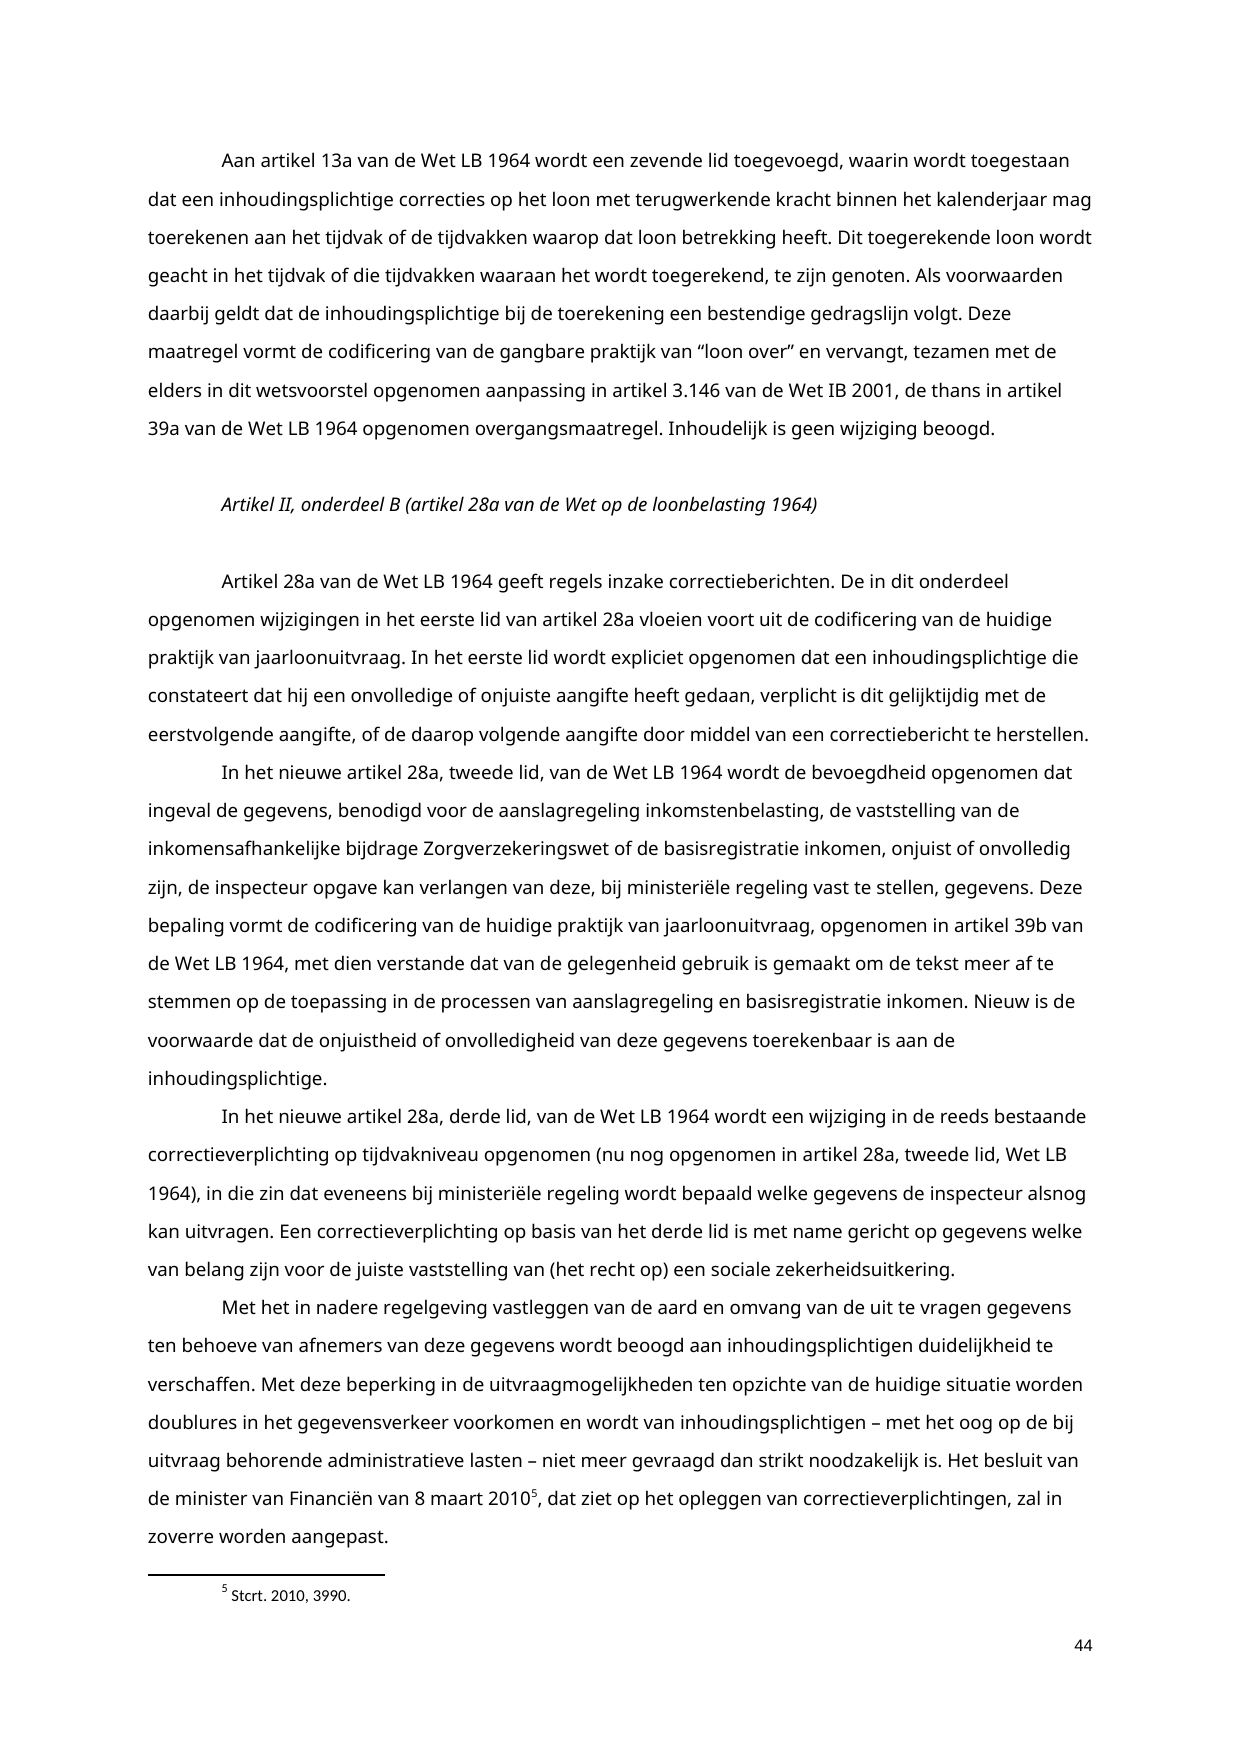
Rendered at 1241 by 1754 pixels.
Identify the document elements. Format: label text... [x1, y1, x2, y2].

text Met het in nadere regelgeving vastleggen van de aard en omvang van de uit te vragen gegevens ten behoeve van afnemers van deze gegevens wordt beoogd aan inhoudingsplichtigen duidelijkheid te verschaffen. Met deze beperking in de uitvraagmogelijkheden ten opzichte van de huidige situatie worden doublures in het gegevensverkeer voorkomen en wordt van inhoudingsplichtigen – met het oog op de bij uitvraag behorende administratieve lasten – niet meer gevraagd dan strikt noodzakelijk is. Het besluit van de minister van Financiën van 8 maart 2010, dat ziet op het opleggen van correctieverplichtingen, zal in zoverre worden aangepast. [148, 1294, 1093, 1549]
text Artikel II, onderdeel B (artikel 28a van de Wet op de loonbelasting 1964) [148, 492, 1093, 517]
text Artikel 28a van de Wet LB 1964 geeft regels inzake correctieberichten. De in dit onderdeel opgenomen wijzigingen in het eerste lid van artikel 28a vloeien voort uit de codificering van de huidige praktijk van jaarloonuitvraag. In het eerste lid wordt expliciet opgenomen dat een inhoudingsplichtige die constateert dat hij een onvolledige of onjuiste aangifte heeft gedaan, verplicht is dit gelijktijdig met de eerstvolgende aangifte, of de daarop volgende aangifte door middel van een correctiebericht te herstellen. [148, 568, 1093, 747]
text Aan artikel 13a van de Wet LB 1964 wordt een zevende lid toegevoegd, waarin wordt toegestaan dat een inhoudingsplichtige correcties op het loon met terugwerkende kracht binnen het kalenderjaar mag toerekenen aan het tijdvak of de tijdvakken waarop dat loon betrekking heeft. Dit toegerekende loon wordt geacht in het tijdvak of die tijdvakken waaraan het wordt toegerekend, te zijn genoten. Als voorwaarden daarbij geldt dat de inhoudingsplichtige bij de toerekening een bestendige gedragslijn volgt. Deze maatregel vormt de codificering van de gangbare praktijk van “loon over” en vervangt, tezamen met de elders in dit wetsvoorstel opgenomen aanpassing in artikel 3.146 van de Wet IB 2001, de thans in artikel 39a van de Wet LB 1964 opgenomen overgangsmaatregel. Inhoudelijk is geen wijziging beoogd. [148, 148, 1093, 441]
text In het nieuwe artikel 28a, tweede lid, van de Wet LB 1964 wordt de bevoegdheid opgenomen dat ingeval de gegevens, benodigd voor de aanslagregeling inkomstenbelasting, de vaststelling van de inkomensafhankelijke bijdrage Zorgverzekeringswet of de basisregistratie inkomen, onjuist of onvolledig zijn, de inspecteur opgave kan verlangen van deze, bij ministeriële regeling vast te stellen, gegevens. Deze bepaling vormt de codificering van de huidige praktijk van jaarloonuitvraag, opgenomen in artikel 39b van de Wet LB 1964, met dien verstande dat van de gelegenheid gebruik is gemaakt om de tekst meer af te stemmen op de toepassing in de processen van aanslagregeling en basisregistratie inkomen. Nieuw is de voorwaarde dat de onjuistheid of onvolledigheid van deze gegevens toerekenbaar is aan de inhoudingsplichtige. [148, 759, 1093, 1091]
text In het nieuwe artikel 28a, derde lid, van de Wet LB 1964 wordt een wijziging in de reeds bestaande correctieverplichting op tijdvakniveau opgenomen (nu nog opgenomen in artikel 28a, tweede lid, Wet LB 1964), in die zin dat eveneens bij ministeriële regeling wordt bepaald welke gegevens de inspecteur alsnog kan uitvragen. Een correctieverplichting op basis van het derde lid is met name gericht op gegevens welke van belang zijn voor de juiste vaststelling van (het recht op) een sociale zekerheidsuitkering. [148, 1103, 1093, 1282]
